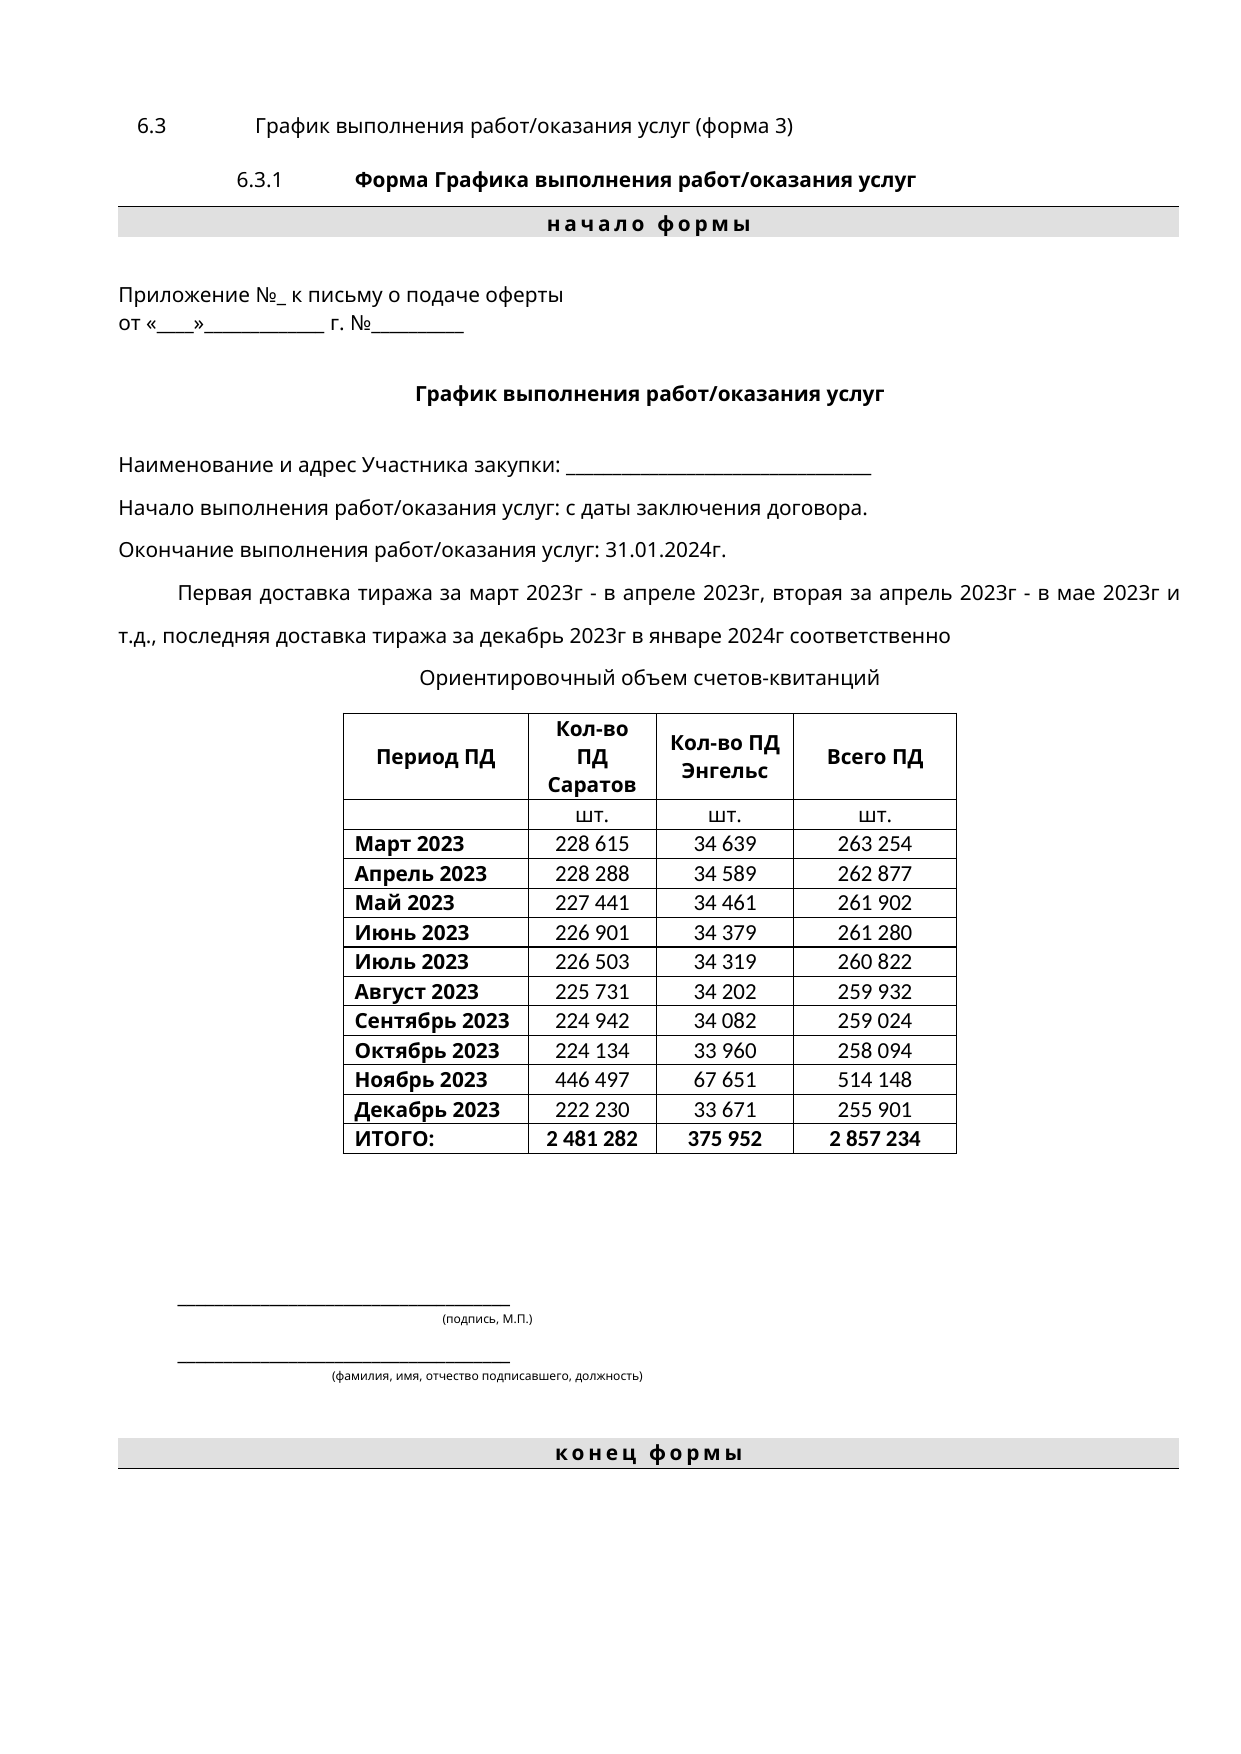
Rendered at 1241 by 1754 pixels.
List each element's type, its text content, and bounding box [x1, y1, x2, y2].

table_cell 222 230 [529, 1095, 656, 1123]
table_cell 255 901 [794, 1095, 956, 1123]
table_cell 224 942 [529, 1006, 656, 1035]
table_cell Сентябрь 2023 [344, 1006, 528, 1035]
text Приложение №_ к письму о подаче оферты от «____»_____________ г. №__________ [118, 280, 1181, 337]
table_cell 258 094 [794, 1036, 956, 1064]
text Окончание выполнения работ/оказания услуг: 31.01.2024г. [118, 536, 1181, 564]
table_cell 228 288 [529, 859, 656, 887]
table_cell Март 2023 [344, 830, 528, 858]
text Наименование и адрес Участника закупки: _________________________________ [118, 450, 1181, 479]
table_cell 259 932 [794, 977, 956, 1005]
table_cell 34 379 [657, 918, 793, 946]
table_cell 514 148 [794, 1065, 956, 1094]
table_cell 224 134 [529, 1036, 656, 1064]
table_cell 34 589 [657, 859, 793, 887]
table_cell Июль 2023 [344, 948, 528, 976]
text начало формы [118, 207, 1179, 237]
table_cell [344, 800, 528, 828]
table_cell 2 857 234 [794, 1124, 956, 1153]
table_cell шт. [794, 800, 956, 828]
subtitle График выполнения работ/оказания услуг (форма 3) [137, 111, 1181, 140]
table_cell Июнь 2023 [344, 918, 528, 946]
table_cell 261 902 [794, 889, 956, 917]
table_cell 2 481 282 [529, 1124, 656, 1153]
text (фамилия, имя, отчество подписавшего, должность) [118, 1367, 797, 1395]
text ____________________________________ [118, 1338, 1181, 1367]
table_header Кол-во ПД Саратов [529, 714, 656, 799]
table_cell 375 952 [657, 1124, 793, 1153]
table_cell Декабрь 2023 [344, 1095, 528, 1123]
table_header Всего ПД [794, 714, 956, 799]
table_cell 226 901 [529, 918, 656, 946]
table_cell 262 877 [794, 859, 956, 887]
table_cell 260 822 [794, 948, 956, 976]
table_cell 33 960 [657, 1036, 793, 1064]
table_cell Август 2023 [344, 977, 528, 1005]
table_cell 259 024 [794, 1006, 956, 1035]
text конец формы [118, 1438, 1179, 1468]
text Начало выполнения работ/оказания услуг: с даты заключения договора. [118, 493, 1181, 521]
table_cell 34 639 [657, 830, 793, 858]
text Первая доставка тиража за март 2023г - в апреле 2023г, вторая за апрель 2023г - в мае 2023г и т.д., последняя доставка тиража за декабрь 2023г в январе 2024г соответственно [118, 578, 1181, 649]
table_cell шт. [529, 800, 656, 828]
table_cell 33 671 [657, 1095, 793, 1123]
text ____________________________________ [118, 1282, 1181, 1310]
table_cell 34 319 [657, 948, 793, 976]
list Форма Графика выполнения работ/оказания услуг [236, 165, 1181, 193]
table_cell 263 254 [794, 830, 956, 858]
table_cell 34 082 [657, 1006, 793, 1035]
table_cell 261 280 [794, 918, 956, 946]
table_cell 228 615 [529, 830, 656, 858]
table_cell Октябрь 2023 [344, 1036, 528, 1064]
table_cell шт. [657, 800, 793, 828]
table_cell 67 651 [657, 1065, 793, 1094]
table_cell ИТОГО: [344, 1124, 528, 1153]
table_cell 225 731 [529, 977, 656, 1005]
text Ориентировочный объем счетов-квитанций [118, 663, 1181, 692]
table_cell 34 461 [657, 889, 793, 917]
table_header Кол-во ПД Энгельс [657, 714, 793, 799]
text (подпись, М.П.) [118, 1310, 797, 1338]
table_cell Ноябрь 2023 [344, 1065, 528, 1094]
table_cell 226 503 [529, 948, 656, 976]
table_cell Апрель 2023 [344, 859, 528, 887]
table_cell Май 2023 [344, 889, 528, 917]
table_cell 227 441 [529, 889, 656, 917]
text График выполнения работ/оказания услуг [118, 379, 1181, 408]
table_cell 34 202 [657, 977, 793, 1005]
table_cell 446 497 [529, 1065, 656, 1094]
table_header Период ПД [344, 714, 528, 799]
